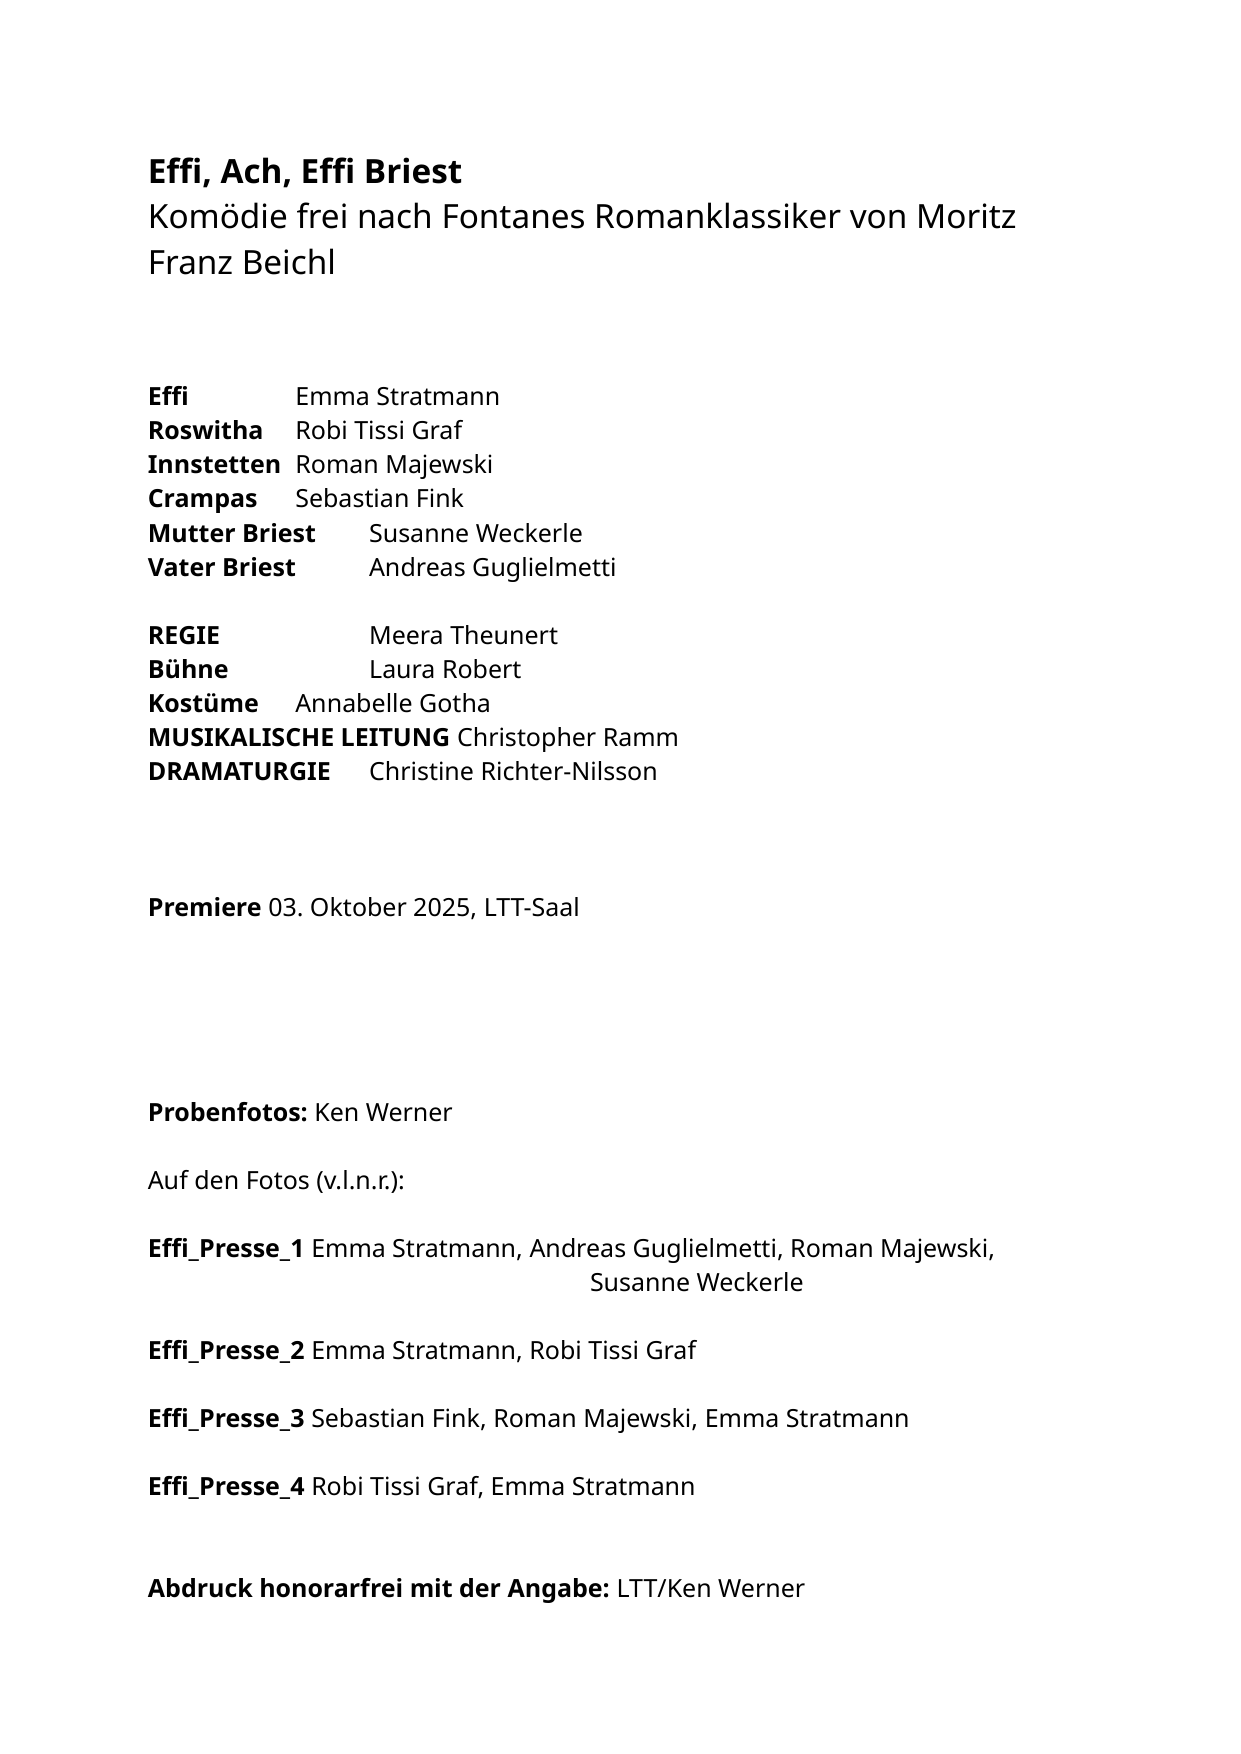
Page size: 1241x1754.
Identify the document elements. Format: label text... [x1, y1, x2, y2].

text Vater Briest Andreas Guglielmetti [148, 549, 1093, 583]
text Kostüme Annabelle Gotha [148, 686, 1093, 719]
text Crampas Sebastian Fink [148, 481, 1093, 515]
text Premiere 03. Oktober 2025, LTT-Saal [148, 890, 1093, 924]
text Effi Emma Stratmann [148, 379, 1093, 413]
text Effi, Ach, Effi Briest Komödie frei nach Fontanes Romanklassiker von Moritz Franz Beichl [148, 148, 1093, 284]
text REGIE Meera Theunert [148, 617, 1093, 651]
text Effi_Presse_2 Emma Stratmann, Robi Tissi Graf [148, 1333, 1093, 1367]
text Auf den Fotos (v.l.n.r.): [148, 1162, 1093, 1196]
text DRAMATURGIE Christine Richter-Nilsson [148, 754, 1093, 788]
text Effi_Presse_4 Robi Tissi Graf, Emma Stratmann [148, 1469, 1093, 1503]
text Innstetten Roman Majewski [148, 447, 1093, 481]
text Bühne Laura Robert [148, 651, 1093, 686]
text Roswitha Robi Tissi Graf [148, 413, 1093, 447]
text Effi_Presse_3 Sebastian Fink, Roman Majewski, Emma Stratmann [148, 1401, 1093, 1435]
text Probenfotos: Ken Werner [148, 1094, 1093, 1128]
text Abdruck honorarfrei mit der Angabe: LTT/Ken Werner [148, 1571, 1093, 1605]
text Effi_Presse_1 Emma Stratmann, Andreas Guglielmetti, Roman Majewski, Susanne Weckerle [148, 1231, 1093, 1299]
text MUSIKALISCHE LEITUNG Christopher Ramm [148, 719, 1093, 754]
text Mutter Briest Susanne Weckerle [148, 515, 1093, 549]
